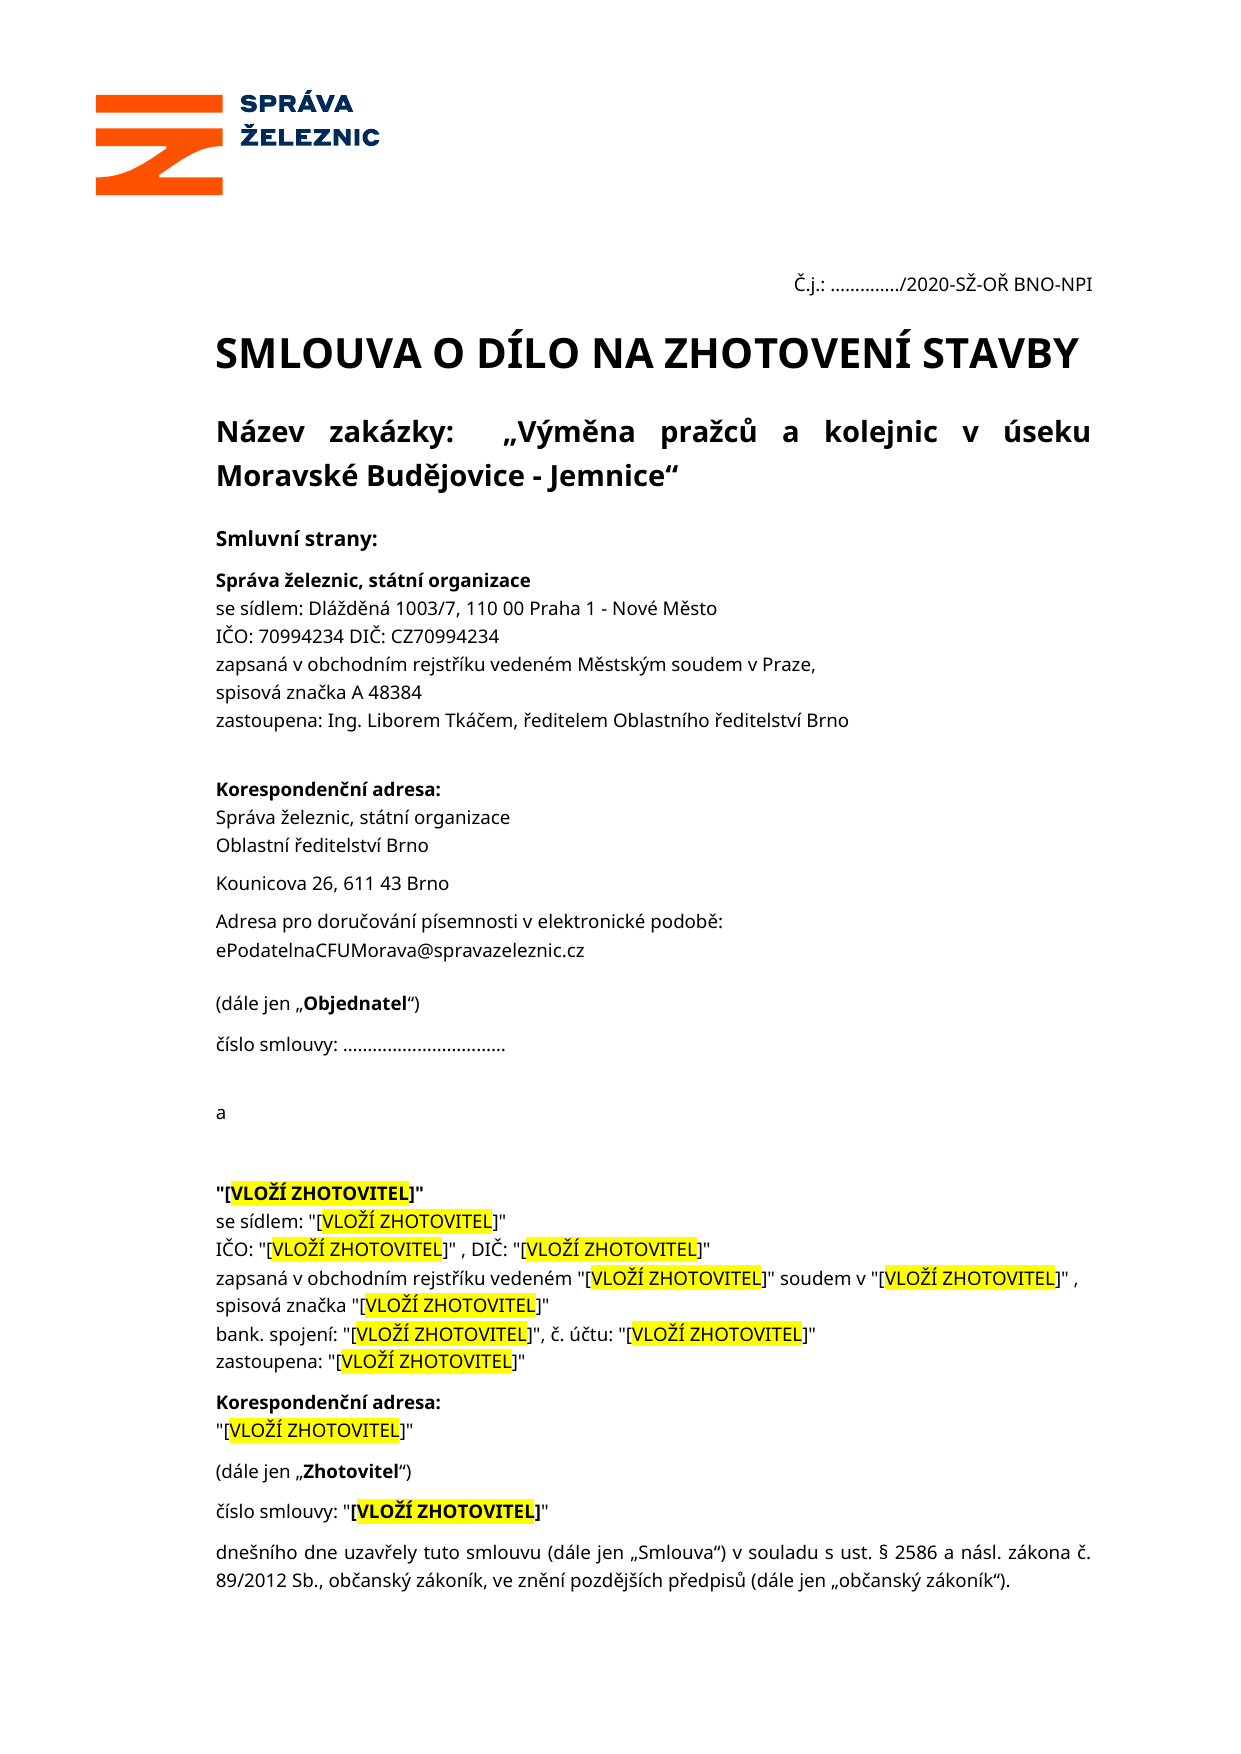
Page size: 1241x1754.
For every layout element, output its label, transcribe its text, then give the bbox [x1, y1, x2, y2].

text spisová značka A 48384 [216, 680, 1093, 705]
text zastoupena: "[VLOŽÍ ZHOTOVITEL]" [512, 1349, 1093, 1374]
text (dále jen „Zhotovitel“) [216, 1458, 1093, 1483]
text se sídlem: "[VLOŽÍ ZHOTOVITEL]" [492, 1209, 1093, 1234]
text Smluvní strany: [216, 524, 1093, 552]
text spisová značka "[VLOŽÍ ZHOTOVITEL]" [536, 1293, 1093, 1318]
text Korespondenční adresa: [216, 776, 1093, 802]
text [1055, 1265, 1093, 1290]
text číslo smlouvy: …………………………… [216, 1031, 1093, 1057]
text ePodatelnaCFUMorava@spravazeleznic.cz [216, 938, 1093, 963]
text zastoupena: Ing. Liborem Tkáčem, ředitelem Oblastního ředitelství Brno [216, 708, 1093, 733]
text č.j.: …………../2020-SŽ-OŘ BNO-NPI [216, 271, 1093, 297]
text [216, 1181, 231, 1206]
text zastoupena: "[VLOŽÍ ZHOTOVITEL]" [216, 1349, 341, 1374]
text zapsaná v obchodním rejstříku vedeném "[VLOŽÍ ZHOTOVITEL]" soudem v "[VLOŽÍ ZHOTOVITEL]" , [216, 1265, 591, 1290]
text IČO: 70994234 DIČ: CZ70994234 [216, 624, 1093, 649]
text spisová značka "[VLOŽÍ ZHOTOVITEL]" [216, 1293, 365, 1318]
text Správa železnic, státní organizace [216, 804, 1093, 830]
text SMLOUVA O DÍLO NA ZHOTOVENÍ STAVBY [216, 324, 1093, 381]
text Správa železnic, státní organizace [216, 568, 1093, 593]
text "[VLOŽÍ ZHOTOVITEL]" [409, 1181, 1093, 1206]
text Oblastní ředitelství Brno [216, 832, 1093, 858]
text dnešního dne uzavřely tuto smlouvu (dále jen „Smlouva“) v souladu s ust. § 2586 a násl. zákona č. 89/2012 Sb., občanský zákoník, ve znění pozdějších předpisů (dále jen „občanský zákoník“). [216, 1539, 1093, 1592]
text Kounicova 26, 611 43 Brno [216, 870, 1093, 896]
text se sídlem: Dlážděná 1003/7, 110 00 Praha 1 - Nové Město [216, 596, 1093, 621]
text číslo smlouvy: "[VLOŽÍ ZHOTOVITEL]" [216, 1498, 1093, 1524]
text a [216, 1100, 1093, 1125]
text se sídlem: "[VLOŽÍ ZHOTOVITEL]" [216, 1209, 322, 1234]
text bank. spojení: "[VLOŽÍ ZHOTOVITEL]", č. účtu: "[VLOŽÍ ZHOTOVITEL]" [802, 1321, 1093, 1346]
text Adresa pro doručování písemnosti v elektronické podobě: [216, 908, 1093, 934]
text "[VLOŽÍ ZHOTOVITEL]" [216, 1417, 1093, 1443]
text IČO: "[VLOŽÍ ZHOTOVITEL]" , DIČ: "[VLOŽÍ ZHOTOVITEL]" [697, 1237, 1093, 1262]
text Název zakázky: „Výměna pražců a kolejnic v úseku Moravské Budějovice - Jemnice“ [216, 412, 1093, 495]
text (dále jen „Objednatel“) [216, 991, 1093, 1016]
text Korespondenční adresa: [216, 1389, 1093, 1415]
text zapsaná v obchodním rejstříku vedeném Městským soudem v Praze, [216, 652, 1093, 677]
